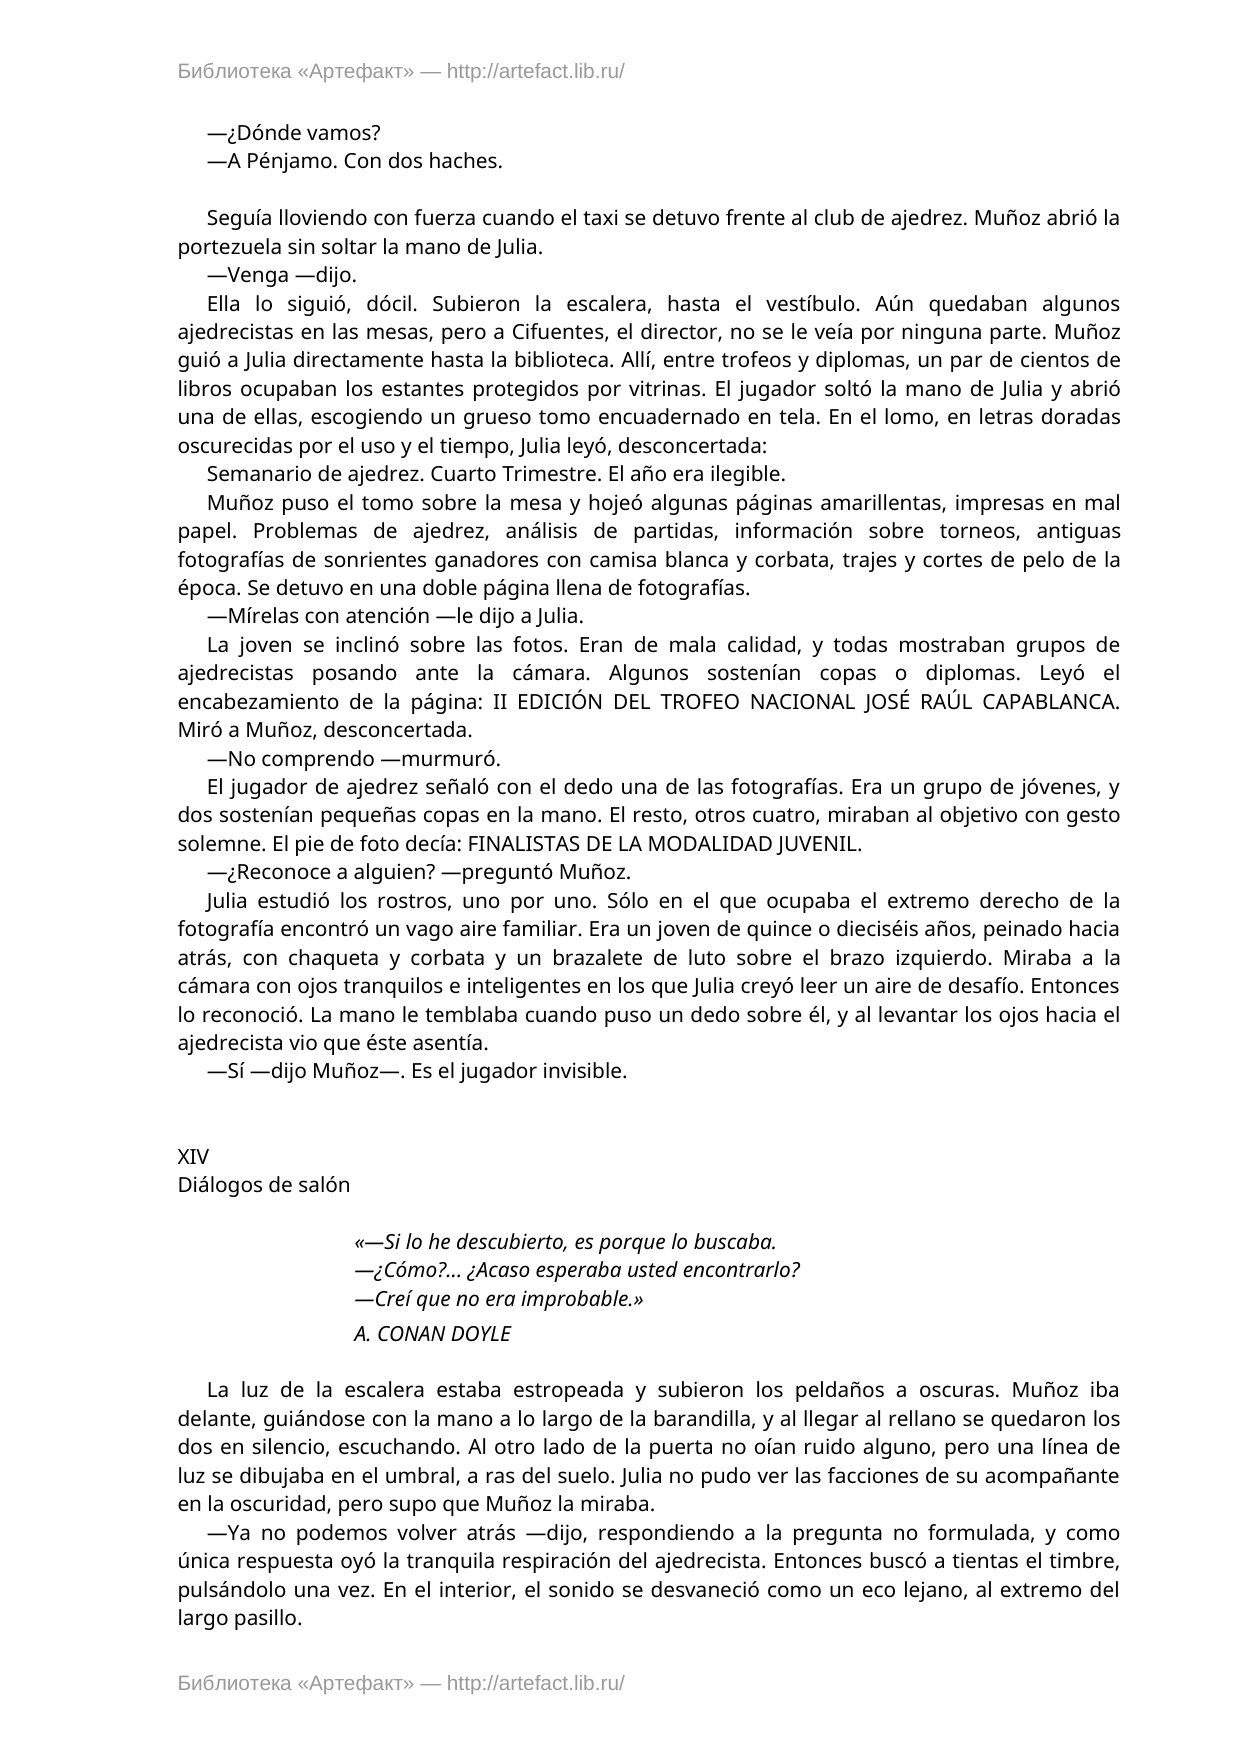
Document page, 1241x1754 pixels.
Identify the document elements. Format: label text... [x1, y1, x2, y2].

text A. Conan Doyle [354, 1319, 1122, 1347]
text «—Si lo he descubierto, es porque lo buscaba. [354, 1227, 1122, 1256]
text Seguía lloviendo con fuerza cuando el taxi se detuvo frente al club de ajedrez. Muñoz abrió la portezuela sin soltar la mano de Julia. [177, 203, 1122, 260]
text Diálogos de salón [177, 1170, 1122, 1199]
text Semanario de ajedrez. Cuarto Trimestre. El año era ilegible. [177, 459, 1122, 488]
text La luz de la escalera estaba estropeada y subieron los peldaños a oscuras. Muñoz iba delante, guiándose con la mano a lo largo de la barandilla, y al llegar al rellano se quedaron los dos en silencio, escuchando. Al otro lado de la puerta no oían ruido alguno, pero una línea de luz se dibujaba en el umbral, a ras del suelo. Julia no pudo ver las facciones de su acompañante en la oscuridad, pero supo que Muñoz la miraba. [177, 1376, 1122, 1518]
text XIV [177, 1142, 1122, 1170]
text —Ya no podemos volver atrás —dijo, respondiendo a la pregunta no formulada, y como única respuesta oyó la tranquila respiración del ajedrecista. Entonces buscó a tientas el timbre, pulsándolo una vez. En el interior, el sonido se desvaneció como un eco lejano, al extremo del largo pasillo. [177, 1518, 1122, 1632]
text —Sí —dijo Muñoz—. Es el jugador invisible. [177, 1057, 1122, 1085]
text —¿Reconoce a alguien? —preguntó Muñoz. [177, 857, 1122, 886]
text —No comprendo —murmuró. [177, 744, 1122, 772]
text —¿Cómo?... ¿Acaso esperaba usted encontrarlo? [354, 1256, 1122, 1284]
text El jugador de ajedrez señaló con el dedo una de las fotografías. Era un grupo de jóvenes, y dos sostenían pequeñas copas en la mano. El resto, otros cuatro, miraban al objetivo con gesto solemne. El pie de foto decía: FINALISTAS DE LA MODALIDAD JUVENIL. [177, 772, 1122, 857]
text —¿Dónde vamos? [177, 118, 1122, 147]
text —Mírelas con atención —le dijo a Julia. [177, 602, 1122, 630]
text —Venga —dijo. [177, 260, 1122, 289]
text —Creí que no era improbable.» [354, 1284, 1122, 1312]
text Muñoz puso el tomo sobre la mesa y hojeó algunas páginas amarillentas, impresas en mal papel. Problemas de ajedrez, análisis de partidas, información sobre torneos, antiguas fotografías de sonrientes ganadores con camisa blanca y corbata, trajes y cortes de pelo de la época. Se detuvo en una doble página llena de fotografías. [177, 488, 1122, 602]
text Ella lo siguió, dócil. Subieron la escalera, hasta el vestíbulo. Aún quedaban algunos ajedrecistas en las mesas, pero a Cifuentes, el director, no se le veía por ninguna parte. Muñoz guió a Julia directamente hasta la biblioteca. Allí, entre trofeos y diplomas, un par de cientos de libros ocupaban los estantes protegidos por vitrinas. El jugador soltó la mano de Julia y abrió una de ellas, escogiendo un grueso tomo encuadernado en tela. En el lomo, en letras doradas oscurecidas por el uso y el tiempo, Julia leyó, desconcertada: [177, 289, 1122, 459]
text —A Pénjamo. Con dos haches. [177, 147, 1122, 175]
text Julia estudió los rostros, uno por uno. Sólo en el que ocupaba el extremo derecho de la fotografía encontró un vago aire familiar. Era un joven de quince o dieciséis años, peinado hacia atrás, con chaqueta y corbata y un brazalete de luto sobre el brazo izquierdo. Miraba a la cámara con ojos tranquilos e inteligentes en los que Julia creyó leer un aire de desafío. Entonces lo reconoció. La mano le temblaba cuando puso un dedo sobre él, y al levantar los ojos hacia el ajedrecista vio que éste asentía. [177, 886, 1122, 1057]
text La joven se inclinó sobre las fotos. Eran de mala calidad, y todas mostraban grupos de ajedrecistas posando ante la cámara. Algunos sostenían copas o diplomas. Leyó el encabezamiento de la página: II EDICIÓN DEL TROFEO NACIONAL JOSÉ RAÚL CAPABLANCA. Miró a Muñoz, desconcertada. [177, 630, 1122, 744]
